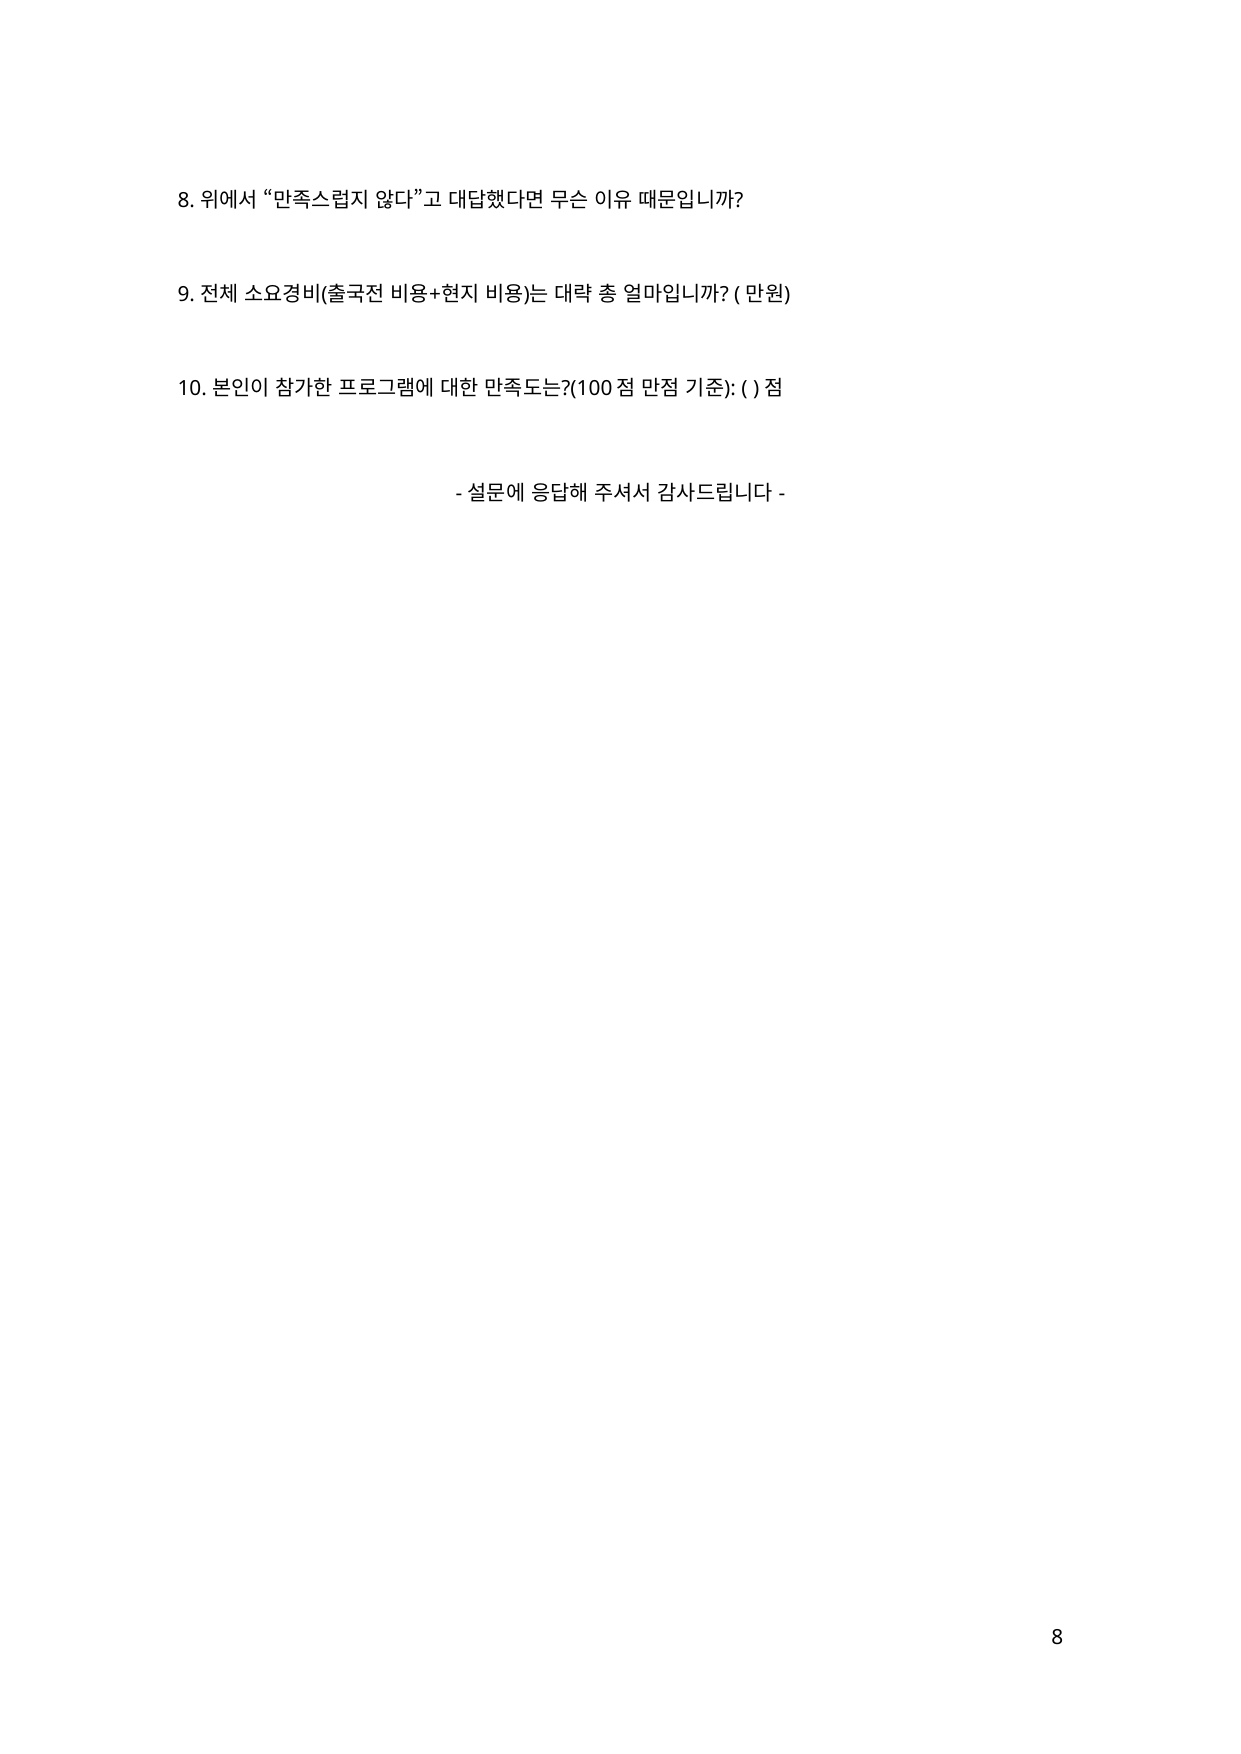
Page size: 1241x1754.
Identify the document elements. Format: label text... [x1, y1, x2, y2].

text 10. 본인이 참가한 프로그램에 대한 만족도는?(100점 만점 기준): ( ) 점 [177, 371, 1063, 401]
text 8. 위에서 “만족스럽지 않다”고 대답했다면 무슨 이유 때문입니까? [177, 183, 1063, 213]
text - 설문에 응답해 주셔서 감사드립니다 - [177, 476, 1063, 507]
text 9. 전체 소요경비(출국전 비용+현지 비용)는 대략 총 얼마입니까? ( 만원) [177, 277, 1063, 307]
